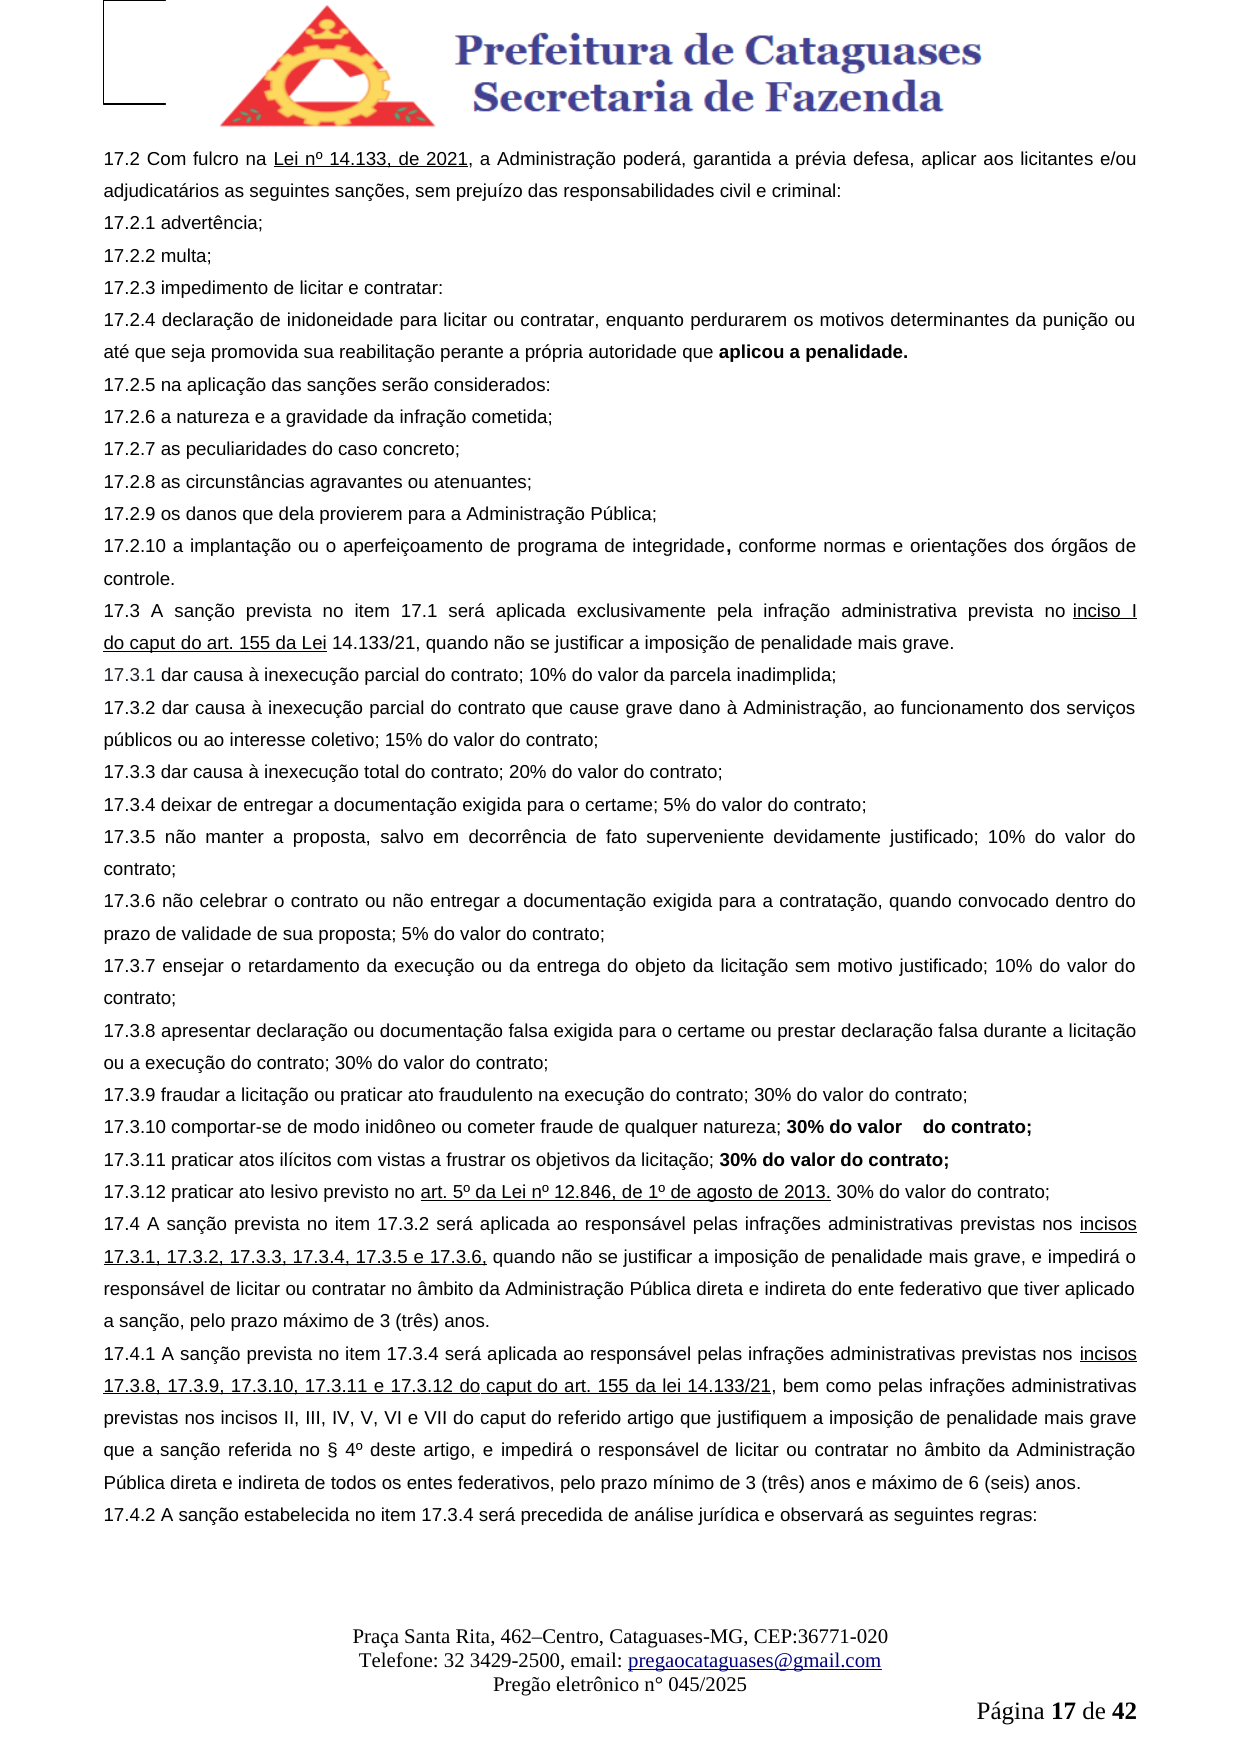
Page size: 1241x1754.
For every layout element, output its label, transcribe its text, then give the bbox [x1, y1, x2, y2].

text 17.4.1 A sanção prevista no item 17.3.4 será aplicada ao responsável pelas infrações administrativas previstas nos incisos 17.3.8, 17.3.9, 17.3.10, 17.3.11 e 17.3.12 do caput do art. 155 da lei 14.133/21, bem como pelas infrações administrativas previstas nos incisos II, III, IV, V, VI e VII do caput do referido artigo que justifiquem a imposição de penalidade mais grave que a sanção referida no § 4º deste artigo, e impedirá o responsável de licitar ou contratar no âmbito da Administração Pública direta e indireta de todos os entes federativos, pelo prazo mínimo de 3 (três) anos e máximo de 6 (seis) anos. [103, 1342, 1137, 1493]
text 17.3.8 apresentar declaração ou documentação falsa exigida para o certame ou prestar declaração falsa durante a licitação ou a execução do contrato; 30% do valor do contrato; [103, 1019, 1137, 1073]
text 17.2.1 advertência; [103, 212, 1137, 234]
text 17.2.5 na aplicação das sanções serão considerados: [103, 373, 1137, 395]
text 17.3.10 comportar-se de modo inidôneo ou cometer fraude de qualquer natureza; 30% do valor do contrato; [103, 1116, 1137, 1138]
text 17.3.2 dar causa à inexecução parcial do contrato que cause grave dano à Administração, ao funcionamento dos serviços públicos ou ao interesse coletivo; 15% do valor do contrato; [103, 696, 1137, 750]
text 17.3 A sanção prevista no item 17.1 será aplicada exclusivamente pela infração administrativa prevista no inciso I do caput do art. 155 da Lei 14.133/21, quando não se justificar a imposição de penalidade mais grave. [103, 599, 1137, 653]
text 17.3.4 deixar de entregar a documentação exigida para o certame; 5% do valor do contrato; [103, 793, 1137, 815]
text 17.3.12 praticar ato lesivo previsto no art. 5º da Lei nº 12.846, de 1º de agosto de 2013. 30% do valor do contrato; [103, 1181, 1137, 1202]
text 17.3.11 praticar atos ilícitos com vistas a frustrar os objetivos da licitação; 30% do valor do contrato; [103, 1148, 1137, 1170]
list 17.2.10 a implantação ou o aperfeiçoamento de programa de integridade, conforme normas e orientações dos órgãos de controle. [103, 535, 1137, 589]
text 17.3.6 não celebrar o contrato ou não entregar a documentação exigida para a contratação, quando convocado dentro do prazo de validade de sua proposta; 5% do valor do contrato; [103, 890, 1137, 944]
text 17.3.3 dar causa à inexecução total do contrato; 20% do valor do contrato; [103, 761, 1137, 783]
text 17.2.6 a natureza e a gravidade da infração cometida; [103, 406, 1137, 427]
text 17.2.7 as peculiaridades do caso concreto; [103, 438, 1137, 460]
text 17.3.7 ensejar o retardamento da execução ou da entrega do objeto da licitação sem motivo justificado; 10% do valor do contrato; [103, 955, 1137, 1009]
text 17.3.1 dar causa à inexecução parcial do contrato; 10% do valor da parcela inadimplida; [161, 664, 1137, 686]
text 17.2.3 impedimento de licitar e contratar: [103, 277, 1137, 298]
text 17.3.9 fraudar a licitação ou praticar ato fraudulento na execução do contrato; 30% do valor do contrato; [103, 1084, 1137, 1106]
text 17.2 Com fulcro na Lei nº 14.133, de 2021, a Administração poderá, garantida a prévia defesa, aplicar aos licitantes e/ou adjudicatários as seguintes sanções, sem prejuízo das responsabilidades civil e criminal: [103, 147, 1137, 201]
text 17.2.9 os danos que dela provierem para a Administração Pública; [103, 503, 1137, 524]
text 17.4.2 A sanção estabelecida no item 17.3.4 será precedida de análise jurídica e observará as seguintes regras: [103, 1504, 1137, 1525]
text 17.4 A sanção prevista no item 17.3.2 será aplicada ao responsável pelas infrações administrativas previstas nos incisos 17.3.1, 17.3.2, 17.3.3, 17.3.4, 17.3.5 e 17.3.6, quando não se justificar a imposição de penalidade mais grave, e impedirá o responsável de licitar ou contratar no âmbito da Administração Pública direta e indireta do ente federativo que tiver aplicado a sanção, pelo prazo máximo de 3 (três) anos. [103, 1213, 1137, 1332]
text 17.3.5 não manter a proposta, salvo em decorrência de fato superveniente devidamente justificado; 10% do valor do contrato; [103, 826, 1137, 879]
text 17.2.4 declaração de inidoneidade para licitar ou contratar, enquanto perdurarem os motivos determinantes da punição ou até que seja promovida sua reabilitação perante a própria autoridade que aplicou a penalidade. [103, 309, 1137, 363]
picture [165, 0, 1075, 148]
text 17.2.8 as circunstâncias agravantes ou atenuantes; [103, 470, 1137, 492]
text 17.2.2 multa; [103, 244, 1137, 266]
